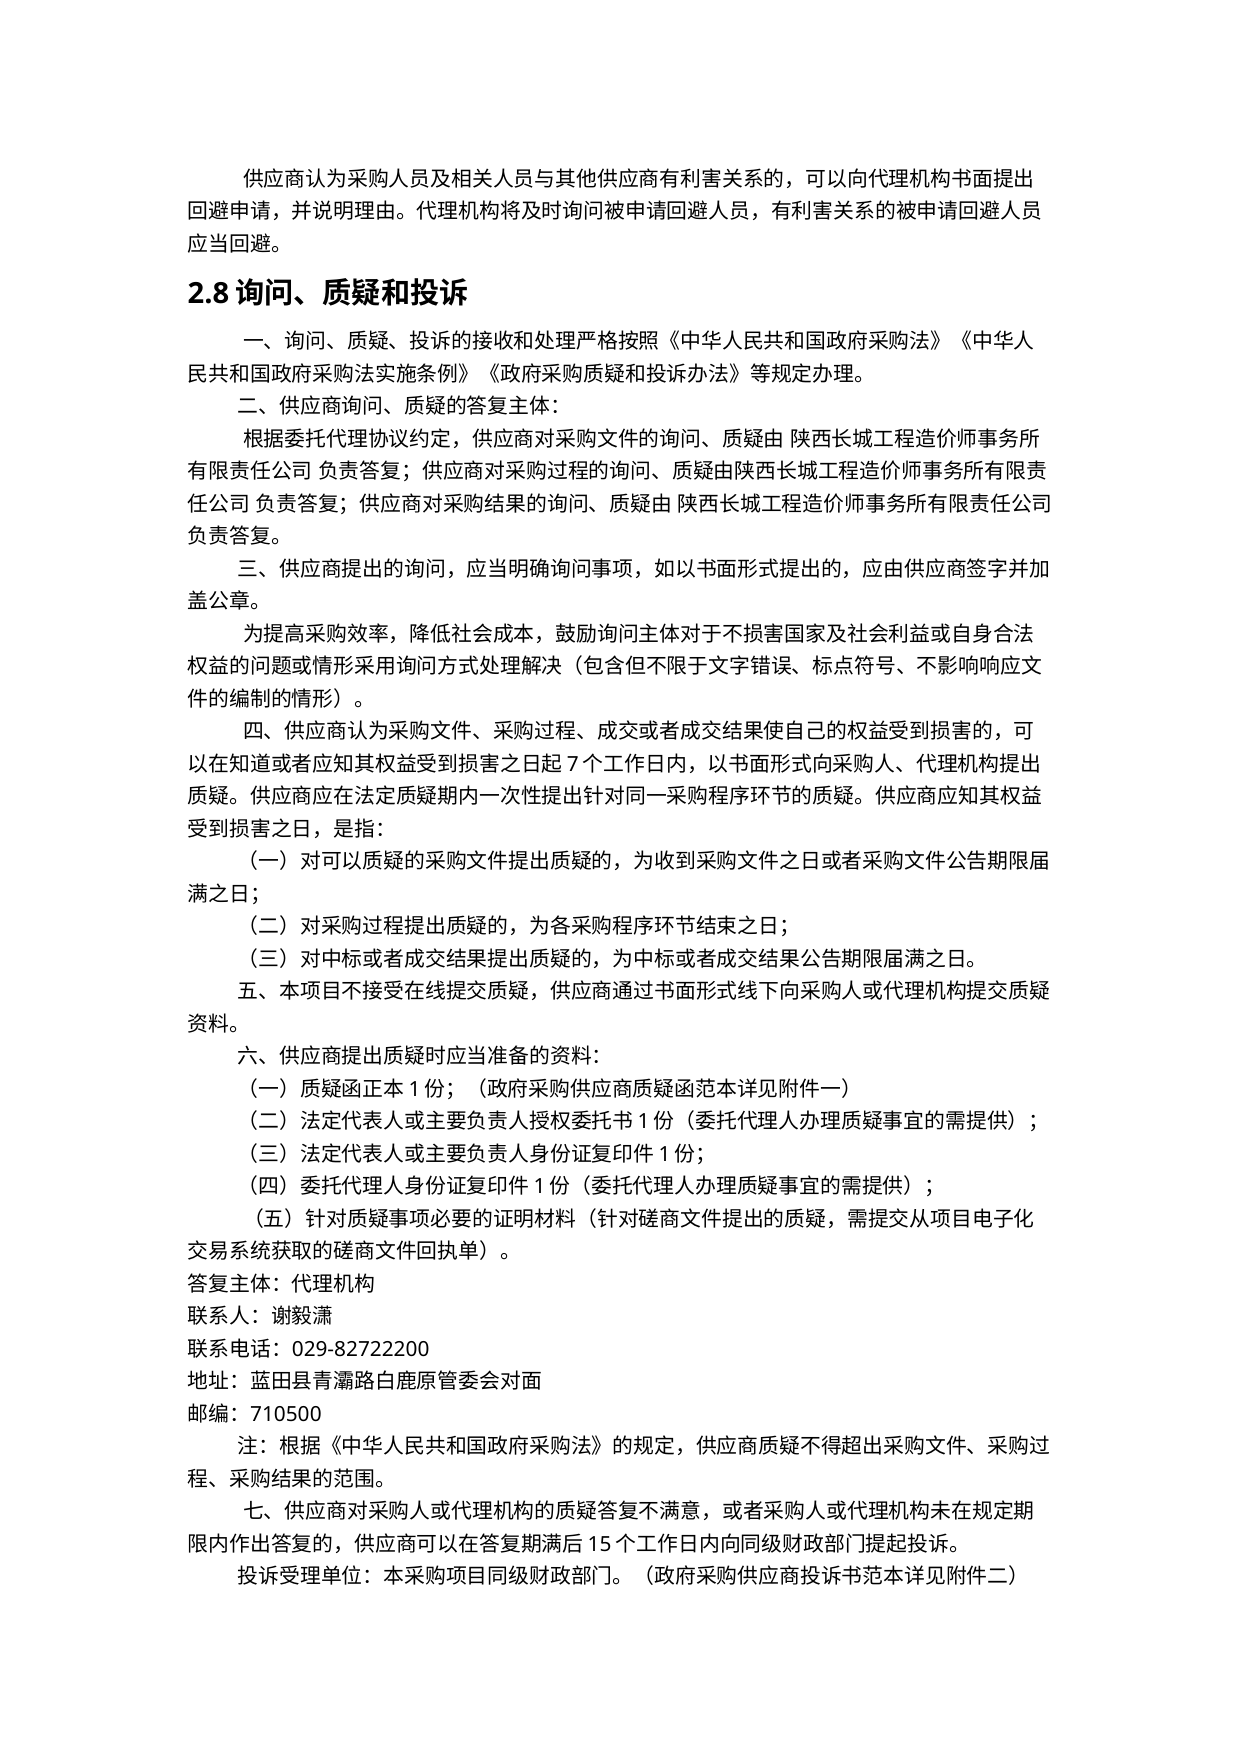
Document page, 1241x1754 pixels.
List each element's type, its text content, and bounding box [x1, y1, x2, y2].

text 2.8询问、质疑和投诉 [187, 259, 1053, 324]
text 投诉受理单位：本采购项目同级财政部门。（政府采购供应商投诉书范本详见附件二） [187, 1559, 1053, 1592]
text 二、供应商询问、质疑的答复主体： [187, 389, 1053, 422]
text （四）委托代理人身份证复印件1份（委托代理人办理质疑事宜的需提供）； [187, 1169, 1053, 1202]
text 联系电话：029-82722200 [187, 1332, 1053, 1364]
text 根据委托代理协议约定，供应商对采购文件的询问、质疑由 陕西长城工程造价师事务所有限责任公司 负责答复；供应商对采购过程的询问、质疑由陕西长城工程造价师事务所有限责任公司 负责答复；供应商对采购结果的询问、质疑由 陕西长城工程造价师事务所有限责任公司 负责答复。 [187, 422, 1053, 552]
text 六、供应商提出质疑时应当准备的资料： [187, 1039, 1053, 1072]
text 五、本项目不接受在线提交质疑，供应商通过书面形式线下向采购人或代理机构提交质疑资料。 [187, 974, 1053, 1039]
text 邮编：710500 [187, 1397, 1053, 1429]
text 一、询问、质疑、投诉的接收和处理严格按照《中华人民共和国政府采购法》《中华人民共和国政府采购法实施条例》《政府采购质疑和投诉办法》等规定办理。 [187, 324, 1053, 389]
text 联系人：谢毅潇 [187, 1299, 1053, 1332]
text （一）对可以质疑的采购文件提出质疑的，为收到采购文件之日或者采购文件公告期限届满之日； [187, 844, 1053, 909]
text 供应商认为采购人员及相关人员与其他供应商有利害关系的，可以向代理机构书面提出回避申请，并说明理由。代理机构将及时询问被申请回避人员，有利害关系的被申请回避人员应当回避。 [187, 162, 1053, 259]
text （二）对采购过程提出质疑的，为各采购程序环节结束之日； [187, 909, 1053, 942]
text 三、供应商提出的询问，应当明确询问事项，如以书面形式提出的，应由供应商签字并加盖公章。 [187, 552, 1053, 617]
text （五）针对质疑事项必要的证明材料（针对磋商文件提出的质疑，需提交从项目电子化交易系统获取的磋商文件回执单）。 [187, 1202, 1053, 1267]
text 七、供应商对采购人或代理机构的质疑答复不满意，或者采购人或代理机构未在规定期限内作出答复的，供应商可以在答复期满后15个工作日内向同级财政部门提起投诉。 [187, 1494, 1053, 1559]
text （三）对中标或者成交结果提出质疑的，为中标或者成交结果公告期限届满之日。 [187, 942, 1053, 974]
text 地址：蓝田县青灞路白鹿原管委会对面 [187, 1364, 1053, 1397]
text 答复主体：代理机构 [187, 1267, 1053, 1299]
text 四、供应商认为采购文件、采购过程、成交或者成交结果使自己的权益受到损害的，可以在知道或者应知其权益受到损害之日起7个工作日内，以书面形式向采购人、代理机构提出质疑。供应商应在法定质疑期内一次性提出针对同一采购程序环节的质疑。供应商应知其权益受到损害之日，是指： [187, 714, 1053, 844]
text 注：根据《中华人民共和国政府采购法》的规定，供应商质疑不得超出采购文件、采购过程、采购结果的范围。 [187, 1429, 1053, 1494]
text （二）法定代表人或主要负责人授权委托书1份（委托代理人办理质疑事宜的需提供）； [187, 1104, 1053, 1137]
text 为提高采购效率，降低社会成本，鼓励询问主体对于不损害国家及社会利益或自身合法权益的问题或情形采用询问方式处理解决（包含但不限于文字错误、标点符号、不影响响应文件的编制的情形）。 [187, 617, 1053, 714]
text （三）法定代表人或主要负责人身份证复印件1份； [187, 1137, 1053, 1169]
text （一）质疑函正本1份；（政府采购供应商质疑函范本详见附件一） [187, 1072, 1053, 1104]
